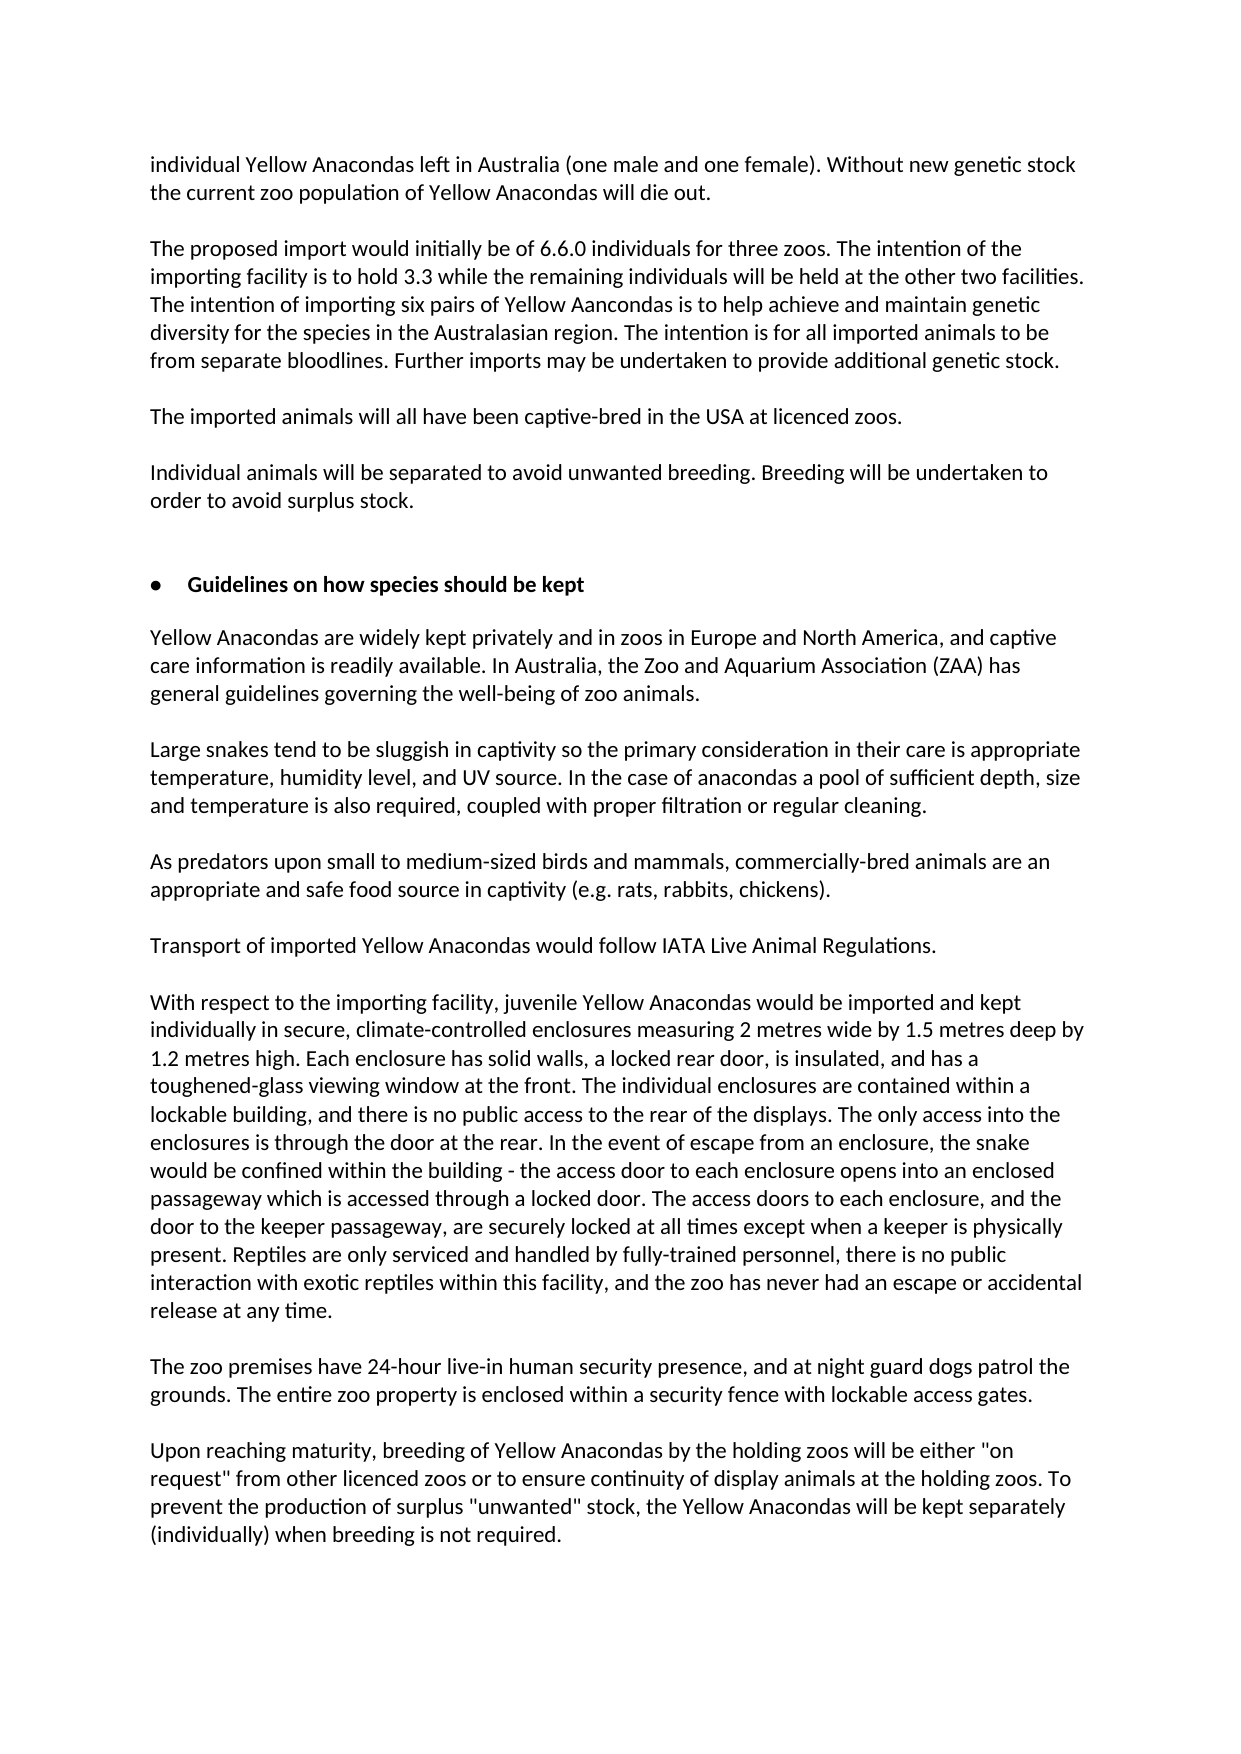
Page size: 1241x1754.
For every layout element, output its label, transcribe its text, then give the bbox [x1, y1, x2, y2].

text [150, 150, 1090, 206]
text Upon reaching maturity, breeding of Yellow Anacondas by the holding zoos will be either "on request" from other licenced zoos or to ensure continuity of display animals at the holding zoos. To prevent the production of surplus "unwanted" stock, the Yellow Anacondas will be kept separately (individually) when breeding is not required. [150, 1436, 1090, 1548]
text The zoo premises have 24-hour live-in human security presence, and at night guard dogs patrol the grounds. The entire zoo property is enclosed within a security fence with lockable access gates. [150, 1352, 1090, 1408]
text The proposed import would initially be of 6.6.0 individuals for three zoos. The intention of the importing facility is to hold 3.3 while the remaining individuals will be held at the other two facilities. The intention of importing six pairs of Yellow Aancondas is to help achieve and maintain genetic diversity for the species in the Australasian region. The intention is for all imported animals to be from separate bloodlines. Further imports may be undertaken to provide additional genetic stock. [150, 234, 1090, 374]
text Transport of imported Yellow Anacondas would follow IATA Live Animal Regulations. [150, 932, 1090, 959]
text The imported animals will all have been captive-bred in the USA at licenced zoos. [150, 402, 1090, 430]
text Yellow Anacondas are widely kept privately and in zoos in Europe and North America, and captive care information is readily available. In Australia, the Zoo and Aquarium Association (ZAA) has general guidelines governing the well-being of zoo animals. [150, 623, 1090, 707]
text Large snakes tend to be sluggish in captivity so the primary consideration in their care is appropriate temperature, humidity level, and UV source. In the case of anacondas a pool of sufficient depth, size and temperature is also required, coupled with proper filtration or regular cleaning. [150, 735, 1090, 819]
text As predators upon small to medium-sized birds and mammals, commercially-bred animals are an appropriate and safe food source in captivity (e.g. rats, rabbits, chickens). [150, 847, 1090, 903]
text Individual animals will be separated to avoid unwanted breeding. Breeding will be undertaken to order to avoid surplus stock. [150, 458, 1090, 514]
list Guidelines on how species should be kept [150, 570, 1090, 598]
text With respect to the importing facility, juvenile Yellow Anacondas would be imported and kept individually in secure, climate-controlled enclosures measuring 2 metres wide by 1.5 metres deep by 1.2 metres high. Each enclosure has solid walls, a locked rear door, is insulated, and has a toughened-glass viewing window at the front. The individual enclosures are contained within a lockable building, and there is no public access to the rear of the displays. The only access into the enclosures is through the door at the rear. In the event of escape from an enclosure, the snake would be confined within the building - the access door to each enclosure opens into an enclosed passageway which is accessed through a locked door. The access doors to each enclosure, and the door to the keeper passageway, are securely locked at all times except when a keeper is physically present. Reptiles are only serviced and handled by fully-trained personnel, there is no public interaction with exotic reptiles within this facility, and the zoo has never had an escape or accidental release at any time. [150, 988, 1090, 1324]
